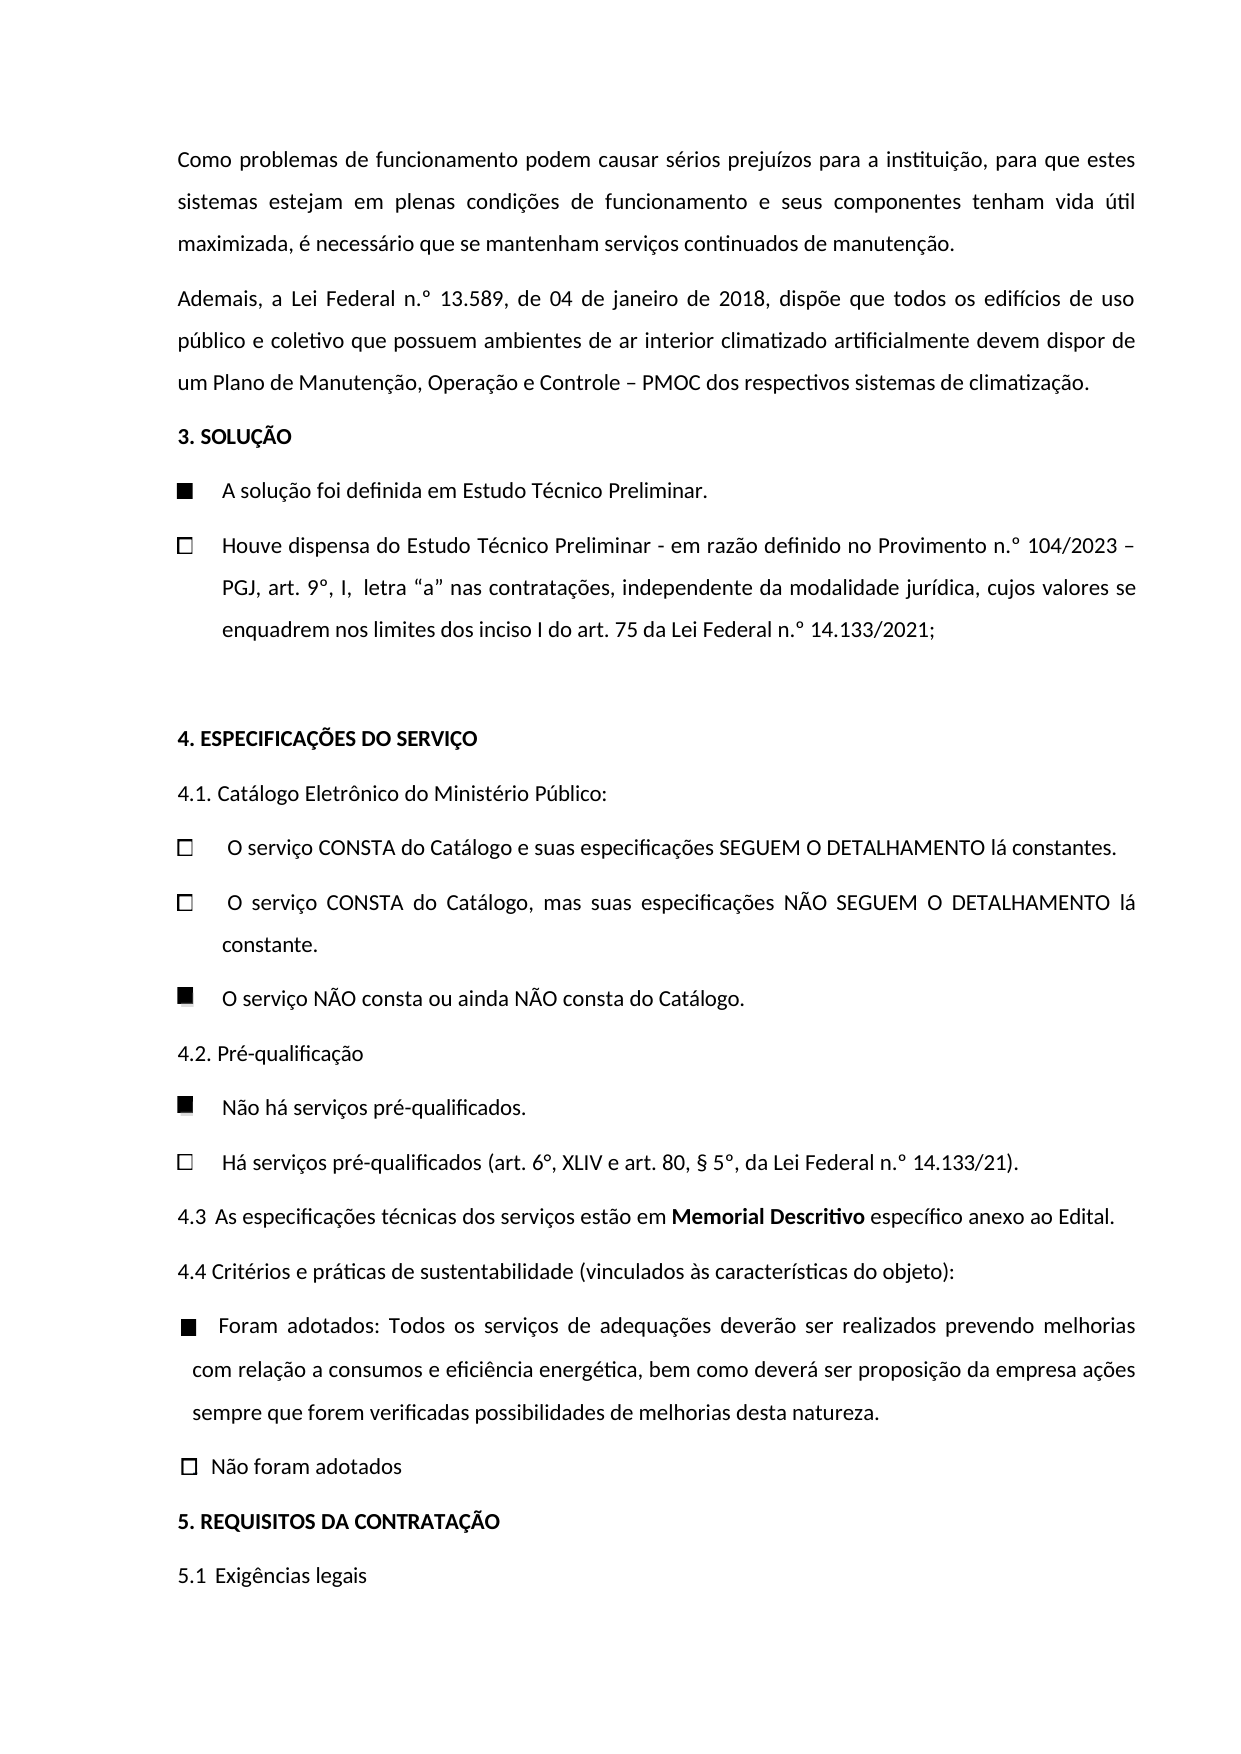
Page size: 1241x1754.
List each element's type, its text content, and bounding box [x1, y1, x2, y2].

text Como problemas de funcionamento podem causar sérios prejuízos para a instituição, para que estes sistemas estejam em plenas condições de funcionamento e seus componentes tenham vida útil maximizada, é necessário que se mantenham serviços continuados de manutenção. [177, 145, 1137, 257]
subtitle ESPECIFICAÇÕES DO SERVIÇO [177, 724, 1152, 752]
picture [177, 839, 193, 856]
text Foram adotados: Todos os serviços de adequações deverão ser realizados prevendo melhorias com relação a consumos e eficiência energética, bem como deverá ser proposição da empresa ações sempre que forem verificadas possibilidades de melhorias desta natureza. [181, 1311, 1138, 1426]
text O serviço CONSTA do Catálogo, mas suas especificações NÃO SEGUEM O DETALHAMENTO lá constante. [177, 888, 1137, 958]
text Há serviços pré-qualificados (art. 6°, XLIV e art. 80, § 5º, da Lei Federal n.º 14.133/21). [177, 1148, 1152, 1176]
text A solução foi definida em Estudo Técnico Preliminar. [177, 477, 1152, 505]
text Não há serviços pré-qualificados. [177, 1093, 1152, 1121]
picture [176, 483, 193, 499]
list As especificações técnicas dos serviços estão em Memorial Descritivo específico anexo ao Edital. [177, 1202, 1152, 1230]
subtitle REQUISITOS DA CONTRATAÇÃO [177, 1507, 1152, 1535]
picture [181, 1319, 197, 1336]
list Critérios e práticas de sustentabilidade (vinculados às características do objeto): [177, 1257, 1152, 1285]
picture [177, 1154, 193, 1170]
subtitle SOLUÇÃO [177, 422, 1152, 450]
text O serviço NÃO consta ou ainda NÃO consta do Catálogo. [177, 984, 1152, 1012]
list Pré-qualificação [177, 1039, 1152, 1067]
list Catálogo Eletrônico do Ministério Público: [177, 779, 1152, 807]
picture [181, 1458, 198, 1475]
picture [177, 1096, 193, 1116]
picture [177, 537, 193, 554]
picture [177, 987, 194, 1007]
text O serviço CONSTA do Catálogo e suas especificações SEGUEM O DETALHAMENTO lá constantes. [177, 833, 1152, 861]
picture [177, 894, 193, 911]
list Exigências legais [177, 1561, 1152, 1589]
text Houve dispensa do Estudo Técnico Preliminar - em razão definido no Provimento n.º 104/2023 – PGJ, art. 9º, I, letra “a” nas contratações, independente da modalidade jurídica, cujos valores se enquadrem nos limites dos inciso I do art. 75 da Lei Federal n.º 14.133/2021; [177, 531, 1138, 643]
text Ademais, a Lei Federal n.º 13.589, de 04 de janeiro de 2018, dispõe que todos os edifícios de uso público e coletivo que possuem ambientes de ar interior climatizado artificialmente devem dispor de um Plano de Manutenção, Operação e Controle – PMOC dos respectivos sistemas de climatização. [177, 284, 1137, 396]
text Não foram adotados [181, 1452, 1152, 1480]
